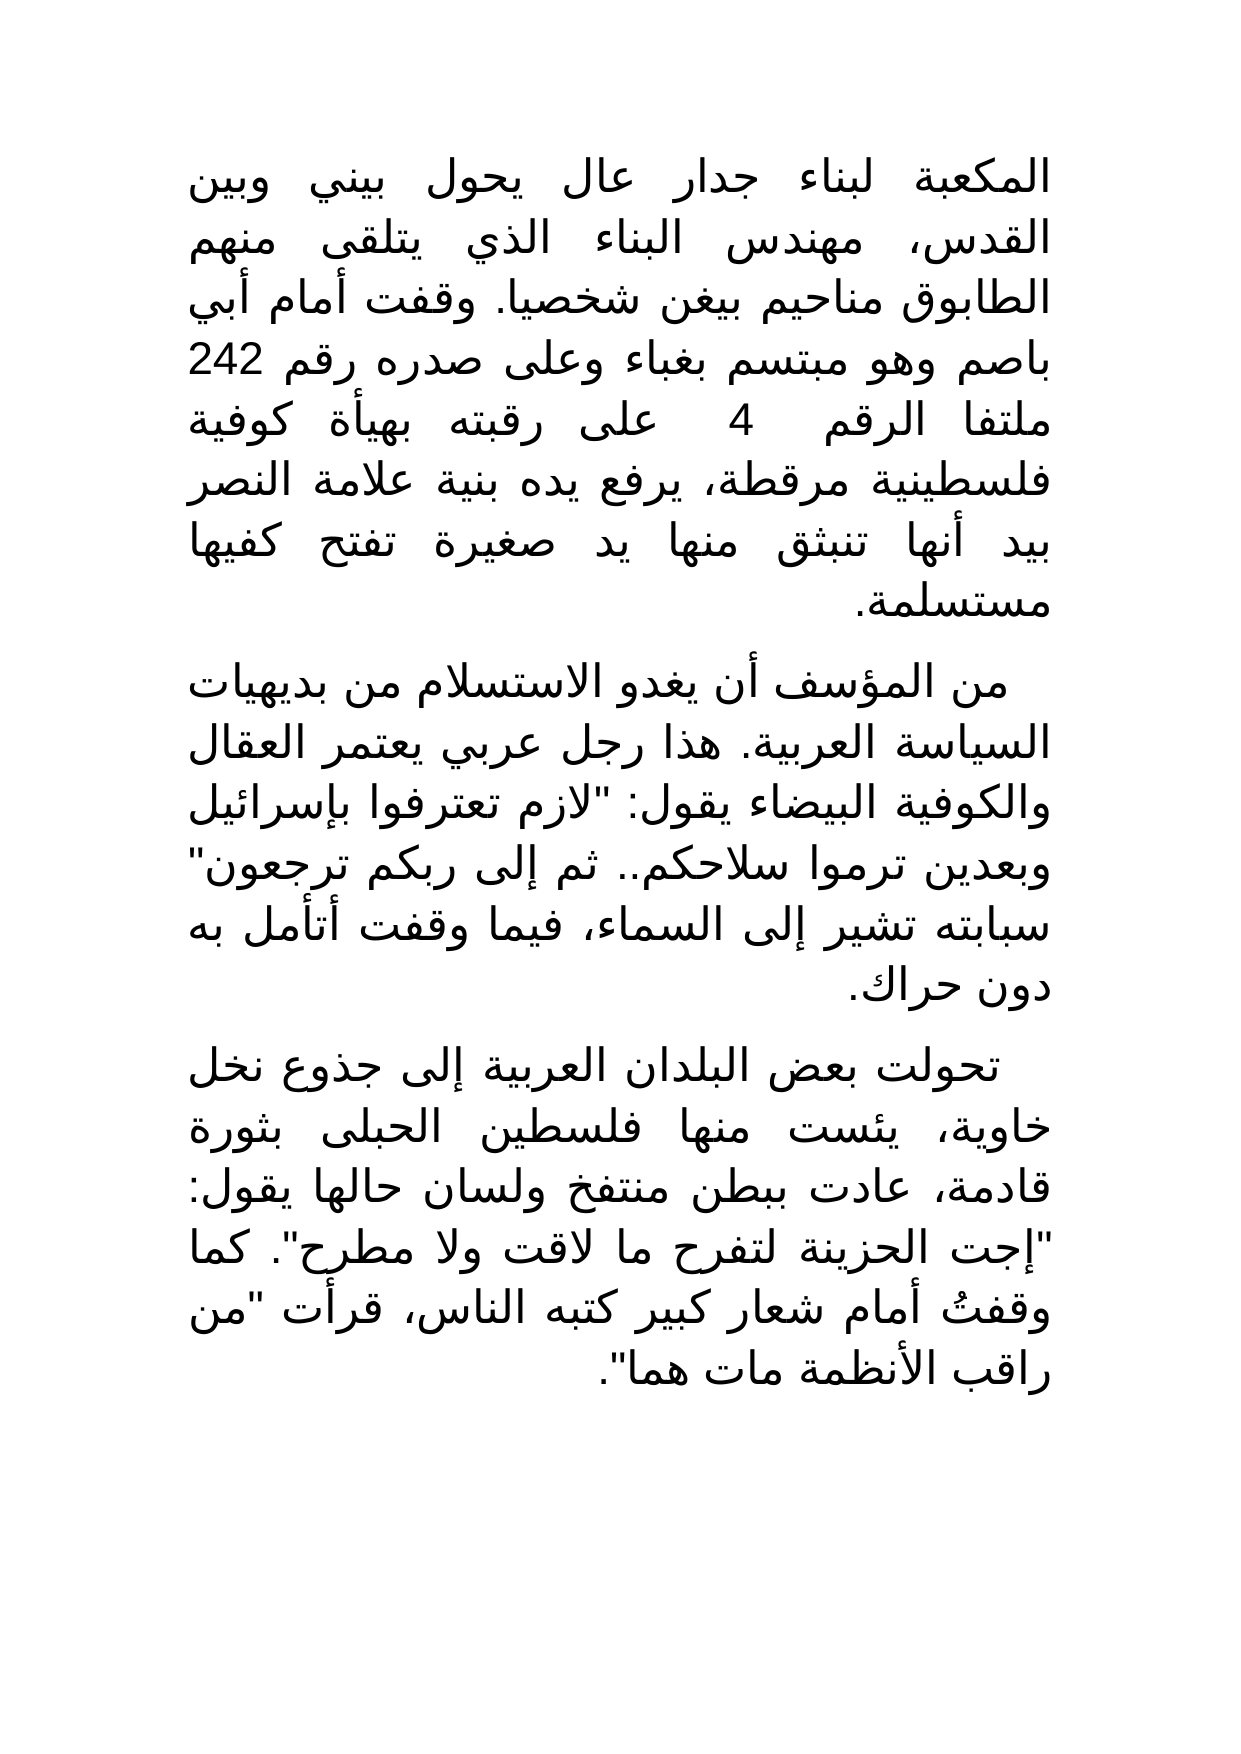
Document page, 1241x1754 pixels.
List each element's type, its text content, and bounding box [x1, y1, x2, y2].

text من المؤسف أن يغدو الاستسلام من بديهيات السياسة العربية. هذا رجل عربي يعتمر العقال والكوفية البيضاء يقول: "لازم تعترفوا بإسرائيل وبعدين ترموا سلاحكم.. ثم إلى ربكم ترجعون" سبابته تشير إلى السماء، فيما وقفت أتأمل به دون حراك. [187, 655, 1053, 1010]
text تحولت بعض البلدان العربية إلى جذوع نخل خاوية، يئست منها فلسطين الحبلى بثورة قادمة، عادت ببطن منتفخ ولسان حالها يقول: "إجت الحزينة لتفرح ما لاقت ولا مطرح". كما وقفتُ أمام شعار كبير كتبه الناس، قرأت "من راقب الأنظمة مات هما". [187, 1039, 1053, 1394]
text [187, 150, 1053, 626]
